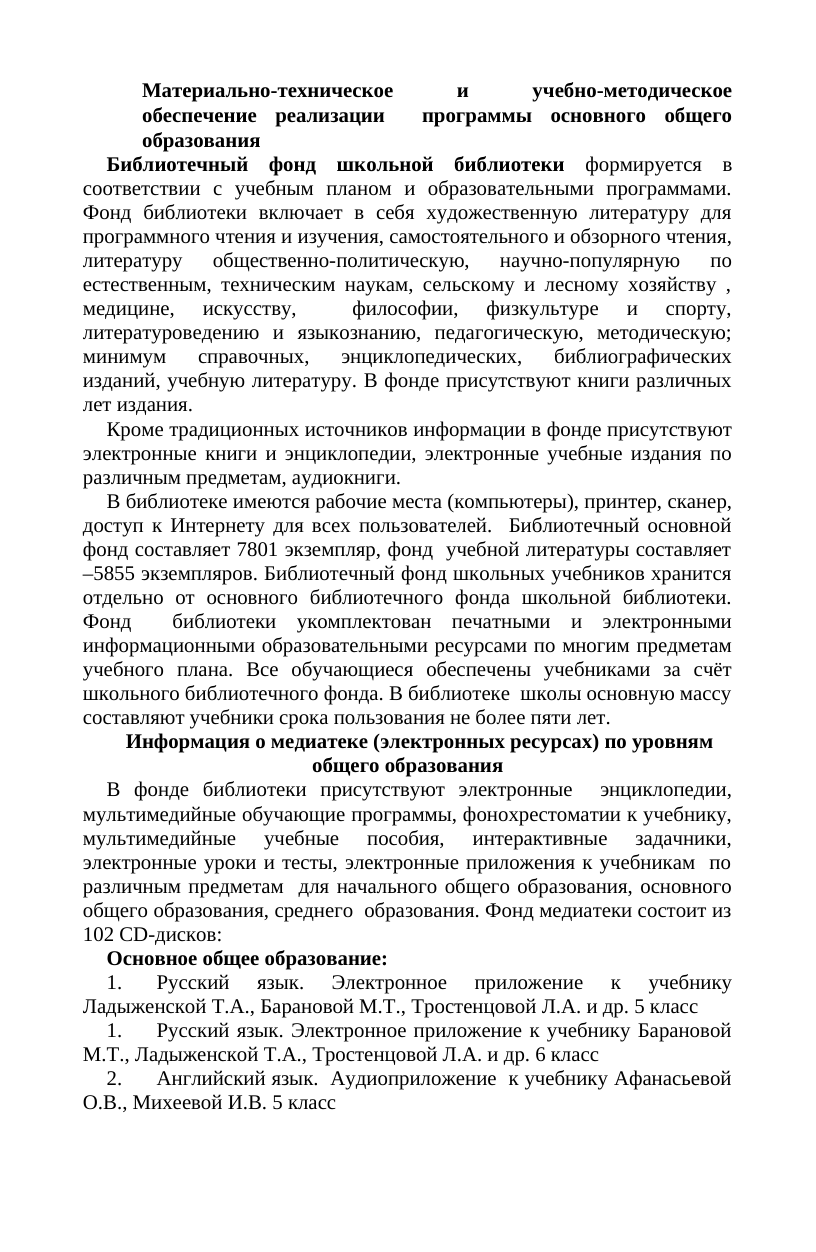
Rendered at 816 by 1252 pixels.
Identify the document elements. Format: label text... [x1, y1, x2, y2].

text 1. Русский язык. Электронное приложение к учебнику Барановой М.Т., Ладыженской Т.А., Тростенцовой Л.А. и др. 6 класс [83, 1018, 732, 1066]
list Материально-техническое и учебно-методическое обеспечение реализации программы основного общего образования [142, 77, 732, 152]
text В библиотеке имеются рабочие места (компьютеры), принтер, сканер, доступ к Интернету для всех пользователей. Библиотечный основной фонд составляет 7801 экземпляр, фонд учебной литературы составляет –5855 экземпляров. Библиотечный фонд школьных учебников хранится отдельно от основного библиотечного фонда школьной библиотеки. Фонд библиотеки укомплектован печатными и электронными информационными образовательными ресурсами по многим предметам учебного плана. Все обучающиеся обеспечены учебниками за счёт школьного библиотечного фонда. В библиотеке школы основную массу составляют учебники срока пользования не более пяти лет. [83, 489, 732, 729]
text 1. Русский язык. Электронное приложение к учебнику Ладыженской Т.А., Барановой М.Т., Тростенцовой Л.А. и др. 5 класс [83, 970, 732, 1018]
text Кроме традиционных источников информации в фонде присутствуют электронные книги и энциклопедии, электронные учебные издания по различным предметам, аудиокниги. [83, 416, 732, 489]
text Основное общее образование: [83, 946, 732, 970]
text В фонде библиотеки присутствуют электронные энциклопедии, мультимедийные обучающие программы, фонохрестоматии к учебнику, мультимедийные учебные пособия, интерактивные задачники, электронные уроки и тесты, электронные приложения к учебникам по различным предметам для начального общего образования, основного общего образования, среднего образования. Фонд медиатеки состоит из 102 СD-дисков: [83, 777, 732, 946]
text 2. Английский язык. Аудиоприложение к учебнику Афанасьевой О.В., Михеевой И.В. 5 класс [83, 1066, 732, 1114]
text Информация о медиатеке (электронных ресурсах) по уровням общего образования [83, 729, 732, 777]
text Библиотечный фонд школьной библиотеки формируется в соответствии с учебным планом и образовательными программами. Фонд библиотеки включает в себя художественную литературу для программного чтения и изучения, самостоятельного и обзорного чтения, литературу общественно-политическую, научно-популярную по естественным, техническим наукам, сельскому и лесному хозяйству , медицине, искусству, философии, физкультуре и спорту, литературоведению и языкознанию, педагогическую, методическую; минимум справочных, энциклопедических, библиографических изданий, учебную литературу. В фонде присутствуют книги различных лет издания. [83, 152, 732, 416]
